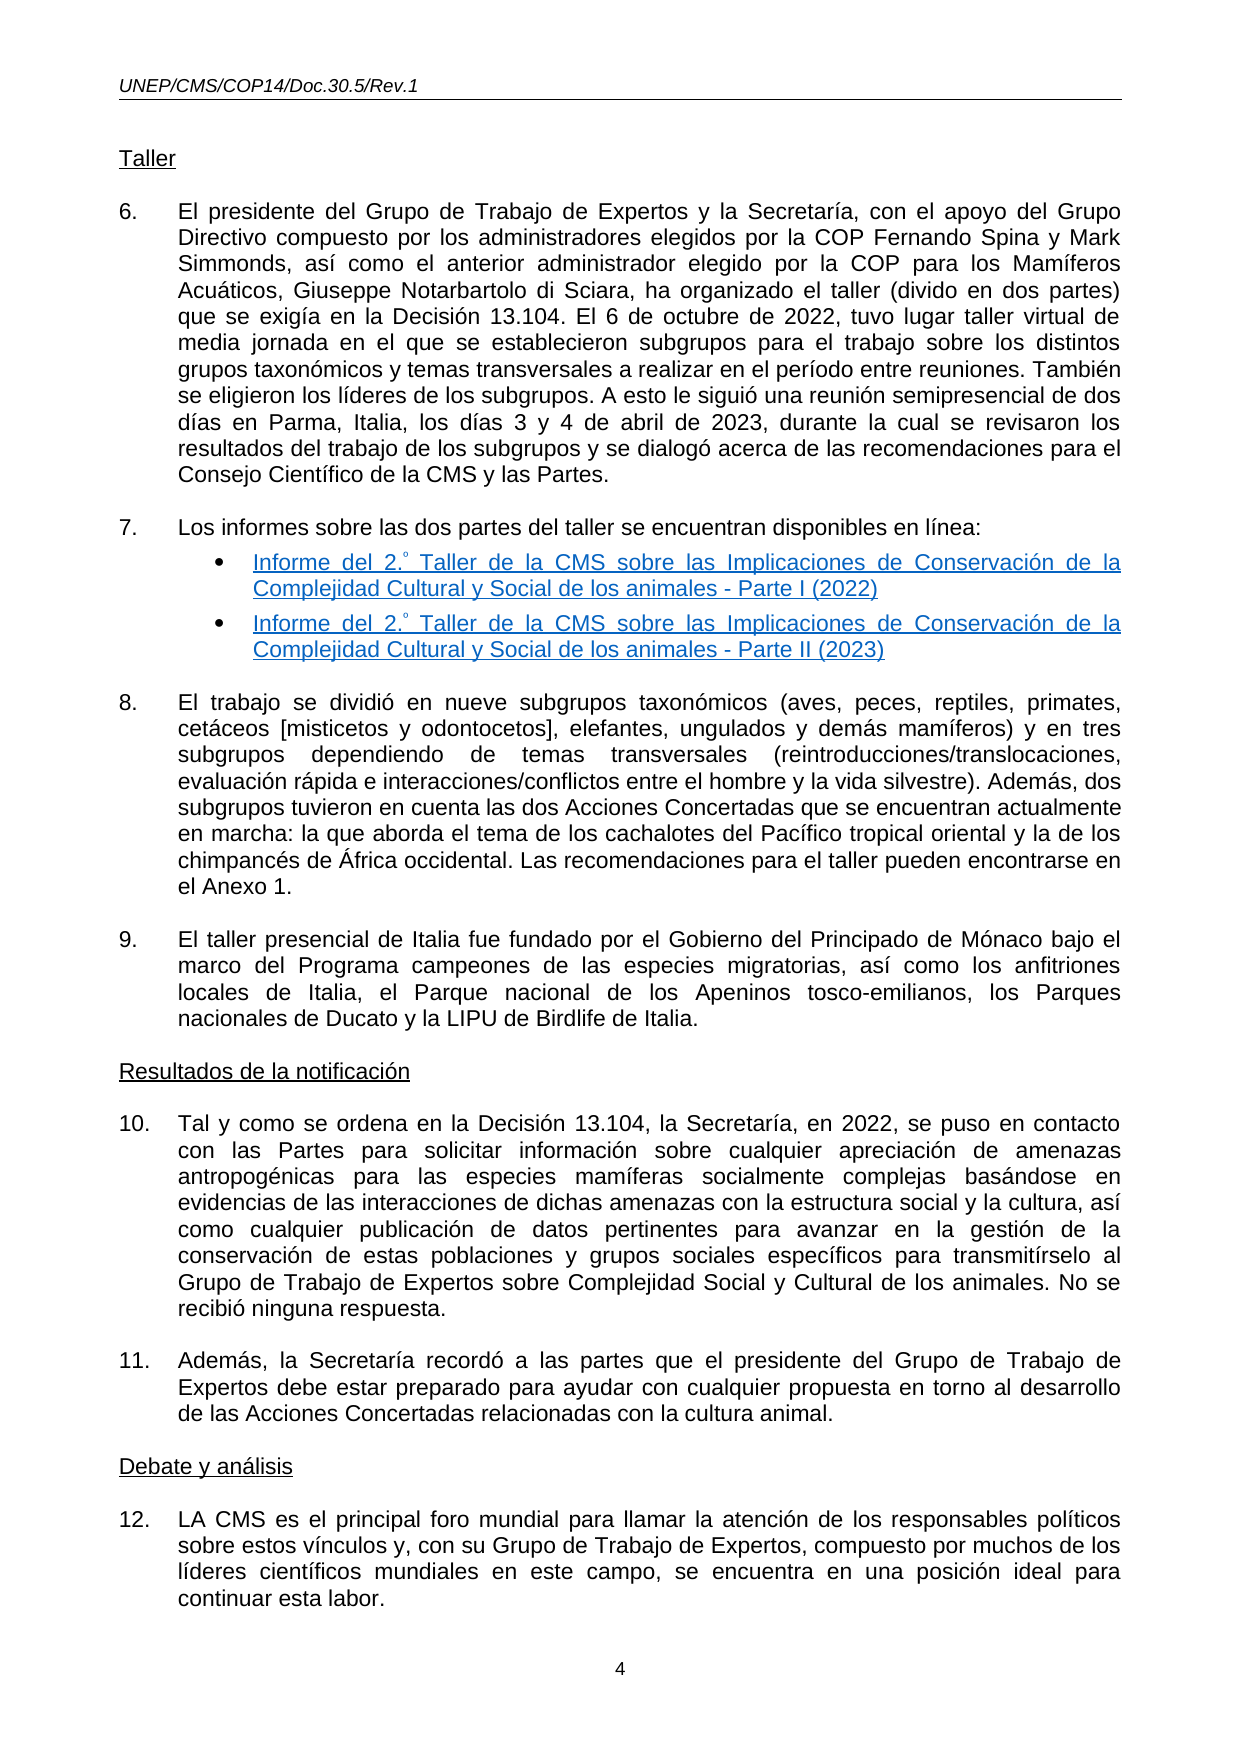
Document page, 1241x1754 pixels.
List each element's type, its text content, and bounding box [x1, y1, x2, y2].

text Taller [118, 145, 1122, 171]
list Los informes sobre las dos partes del taller se encuentran disponibles en línea: [118, 514, 1122, 540]
list El trabajo se dividió en nueve subgrupos taxonómicos (aves, peces, reptiles, primates, cetáceos [misticetos y odontocetos], elefantes, ungulados y demás mamíferos) y en tres subgrupos dependiendo de temas transversales (reintroducciones/translocaciones, evaluación rápida e interacciones/conflictos entre el hombre y la vida silvestre). Además, dos subgrupos tuvieron en cuenta las dos Acciones Concertadas que se encuentran actualmente en marcha: la que aborda el tema de los cachalotes del Pacífico tropical oriental y la de los chimpancés de África occidental. Las recomendaciones para el taller pueden encontrarse en el Anexo 1. [118, 689, 1122, 899]
list Tal y como se ordena en la Decisión 13.104, la Secretaría, en 2022, se puso en contacto con las Partes para solicitar información sobre cualquier apreciación de amenazas antropogénicas para las especies mamíferas socialmente complejas basándose en evidencias de las interacciones de dichas amenazas con la estructura social y la cultura, así como cualquier publicación de datos pertinentes para avanzar en la gestión de la conservación de estas poblaciones y grupos sociales específicos para transmitírselo al Grupo de Trabajo de Expertos sobre Complejidad Social y Cultural de los animales. No se recibió ninguna respuesta. [118, 1110, 1122, 1321]
text Resultados de la notificación [118, 1058, 1122, 1084]
text Debate y análisis [118, 1453, 1122, 1479]
list LA CMS es el principal foro mundial para llamar la atención de los responsables políticos sobre estos vínculos y, con su Grupo de Trabajo de Expertos, compuesto por muchos de los líderes científicos mundiales en este campo, se encuentra en una posición ideal para continuar esta labor. [118, 1506, 1122, 1611]
list El presidente del Grupo de Trabajo de Expertos y la Secretaría, con el apoyo del Grupo Directivo compuesto por los administradores elegidos por la COP Fernando Spina y Mark Simmonds, así como el anterior administrador elegido por la COP para los Mamíferos Acuáticos, Giuseppe Notarbartolo di Sciara, ha organizado el taller (divido en dos partes) que se exigía en la Decisión 13.104. El 6 de octubre de 2022, tuvo lugar taller virtual de media jornada en el que se establecieron subgrupos para el trabajo sobre los distintos grupos taxonómicos y temas transversales a realizar en el período entre reuniones. También se eligieron los líderes de los subgrupos. A esto le siguió una reunión semipresencial de dos días en Parma, Italia, los días 3 y 4 de abril de 2023, durante la cual se revisaron los resultados del trabajo de los subgrupos y se dialogó acerca de las recomendaciones para el Consejo Científico de la CMS y las Partes. [118, 198, 1122, 487]
list El taller presencial de Italia fue fundado por el Gobierno del Principado de Mónaco bajo el marco del Programa campeones de las especies migratorias, así como los anfitriones locales de Italia, el Parque nacional de los Apeninos tosco-emilianos, los Parques nacionales de Ducato y la LIPU de Birdlife de Italia. [118, 926, 1122, 1031]
list Informe del 2.º Taller de la CMS sobre las Implicaciones de Conservación de la Complejidad Cultural y Social de los animales - Parte I (2022) [215, 548, 1122, 601]
list Además, la Secretaría recordó a las partes que el presidente del Grupo de Trabajo de Expertos debe estar preparado para ayudar con cualquier propuesta en torno al desarrollo de las Acciones Concertadas relacionadas con la cultura animal. [118, 1347, 1122, 1427]
list Informe del 2.º Taller de la CMS sobre las Implicaciones de Conservación de la Complejidad Cultural y Social de los animales - Parte II (2023) [215, 609, 1122, 662]
